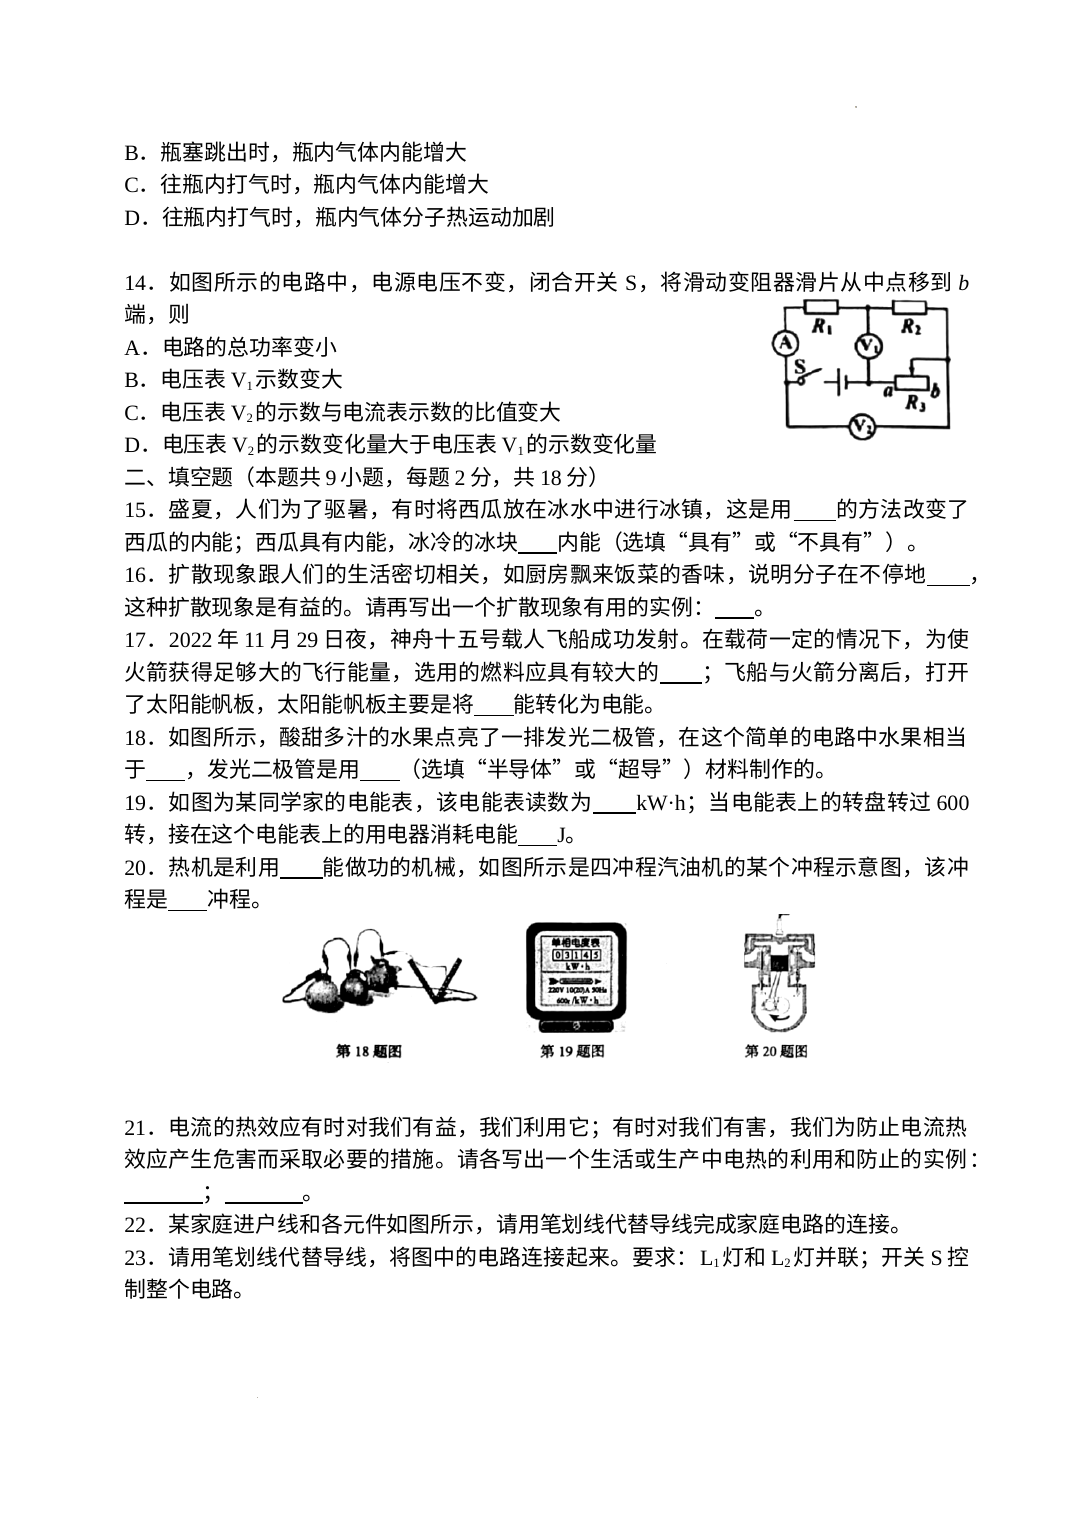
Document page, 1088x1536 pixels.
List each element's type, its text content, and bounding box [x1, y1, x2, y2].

text 17．2022年11月29日夜，神舟十五号载人飞船成功发射。在载荷一定的情况下，为使火箭获得足够大的飞行能量，选用的燃料应具有较大的 ；飞船与火箭分离后，打开了太阳能帆板，太阳能帆板主要是将 能转化为电能。 [124, 622, 969, 719]
text C．电压表V2的示数与电流表示数的比值变大 [124, 394, 969, 427]
text D．往瓶内打气时，瓶内气体分子热运动加剧 [124, 199, 969, 232]
text 21．电流的热效应有时对我们有益，我们利用它；有时对我们有害，我们为防止电流热效应产生危害而采取必要的措施。请各写出一个生活或生产中电热的利用和防止的实例： ； 。 [124, 1109, 969, 1207]
picture [278, 914, 816, 1063]
text D．电压表V2的示数变化量大于电压表V1的示数变化量 [124, 427, 969, 459]
text B．瓶塞跳出时，瓶内气体内能增大 [124, 134, 969, 167]
text A．电路的总功率变小 [124, 329, 969, 362]
text C．往瓶内打气时，瓶内气体内能增大 [124, 167, 969, 199]
text 19．如图为某同学家的电能表，该电能表读数为 kW·h；当电能表上的转盘转过600转，接在这个电能表上的用电器消耗电能 J。 [124, 784, 969, 849]
text 16．扩散现象跟人们的生活密切相关，如厨房飘来饭菜的香味，说明分子在不停地 ，这种扩散现象是有益的。请再写出一个扩散现象有用的实例： 。 [124, 557, 969, 622]
text 22．某家庭进户线和各元件如图所示，请用笔划线代替导线完成家庭电路的连接。 [124, 1207, 969, 1239]
text 18．如图所示，酸甜多汁的水果点亮了一排发光二极管，在这个简单的电路中水果相当于 ，发光二极管是用 （选填“半导体”或“超导”）材料制作的。 [124, 719, 969, 784]
text 14．如图所示的电路中，电源电压不变，闭合开关S，将滑动变阻器滑片从中点移到b端，则 [124, 264, 969, 329]
text B．电压表V1示数变大 [124, 362, 969, 394]
text 23．请用笔划线代替导线，将图中的电路连接起来。要求：L1灯和L2灯并联；开关S控制整个电路。 [124, 1239, 969, 1304]
text 二、填空题（本题共9小题，每题2分，共18分） [124, 459, 969, 492]
text 20．热机是利用 能做功的机械，如图所示是四冲程汽油机的某个冲程示意图，该冲程是 冲程。 [124, 849, 969, 914]
text 15．盛夏，人们为了驱暑，有时将西瓜放在冰水中进行冰镇，这是用 的方法改变了西瓜的内能；西瓜具有内能，冰冷的冰块 内能（选填“具有”或“不具有”）。 [124, 492, 969, 557]
